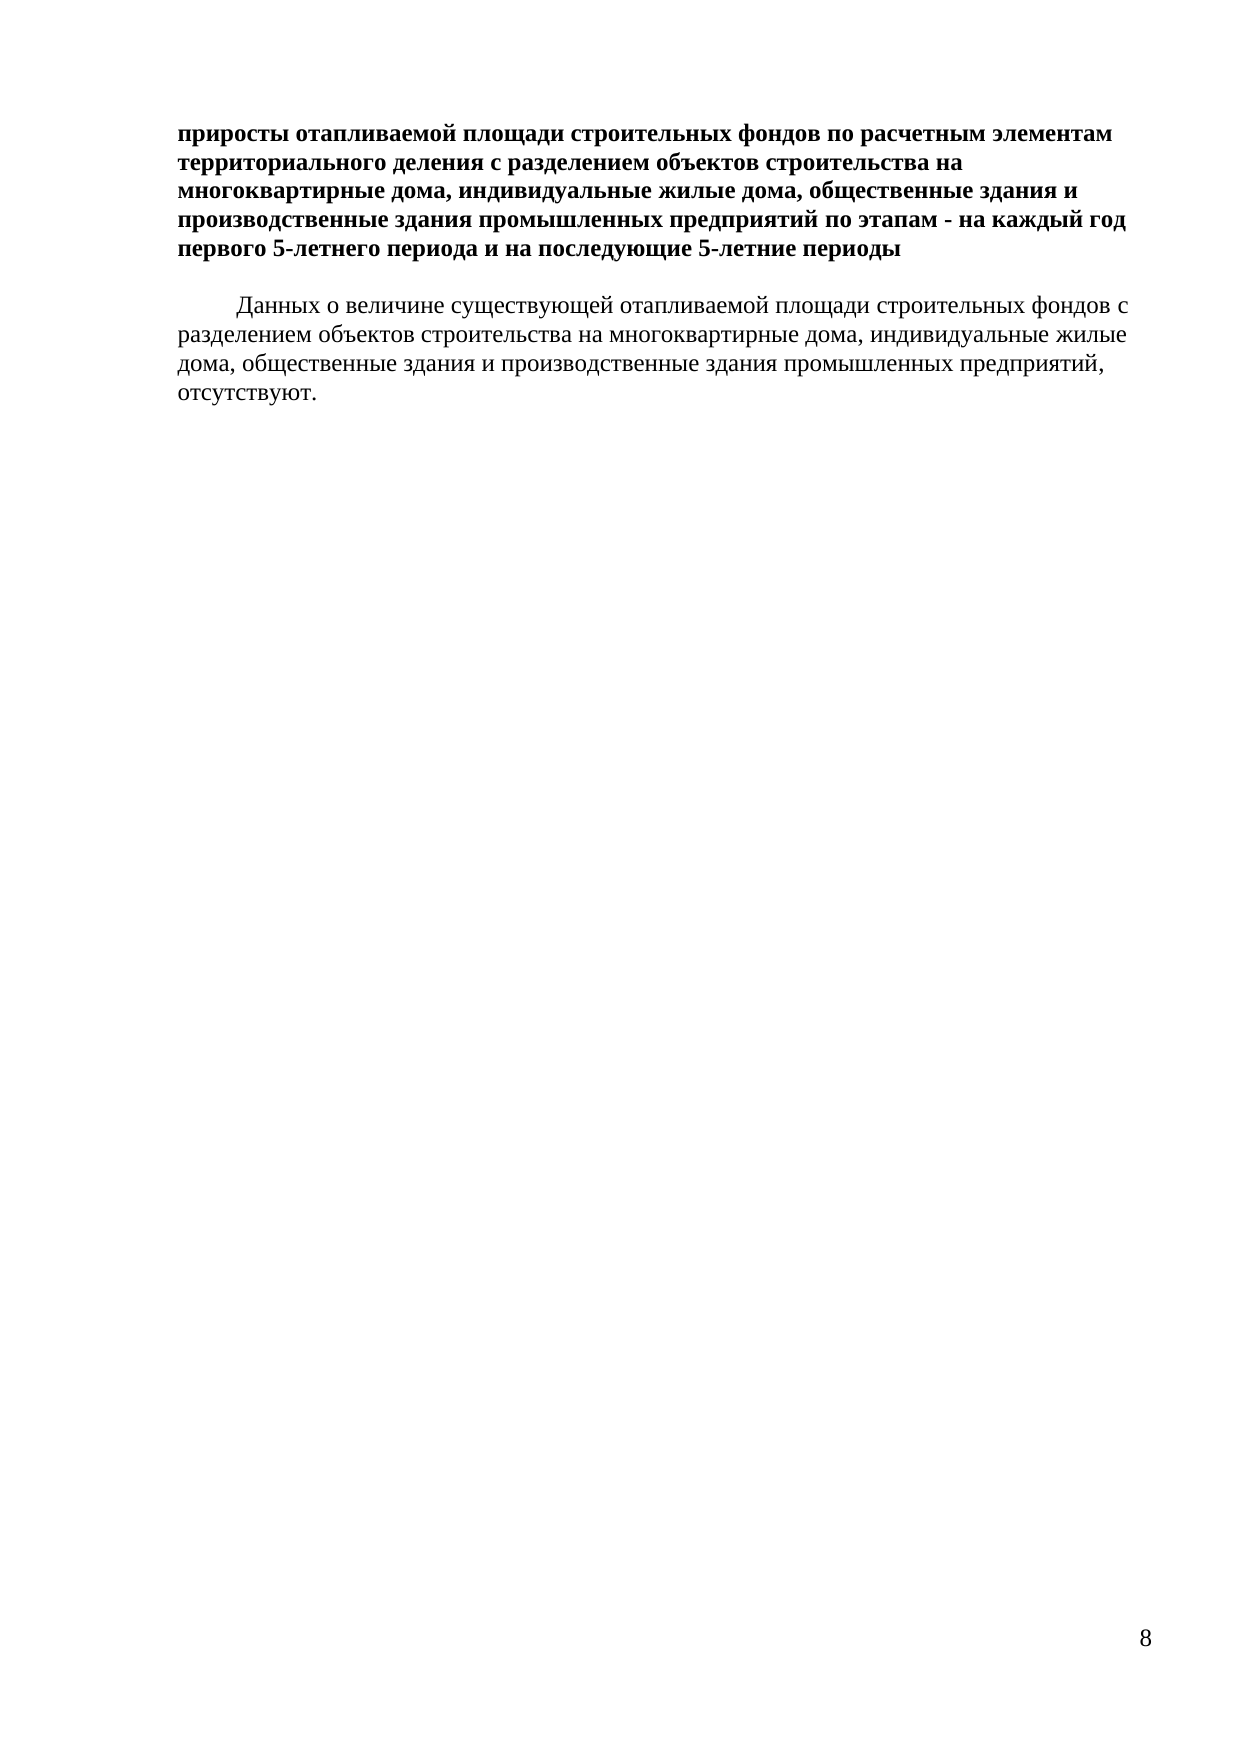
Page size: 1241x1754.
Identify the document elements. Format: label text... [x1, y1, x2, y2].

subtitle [177, 118, 1152, 262]
text Данных о величине существующей отапливаемой площади строительных фондов с разделением объектов строительства на многоквартирные дома, индивидуальные жилые дома, общественные здания и производственные здания промышленных предприятий, отсутствуют. [177, 291, 1152, 406]
